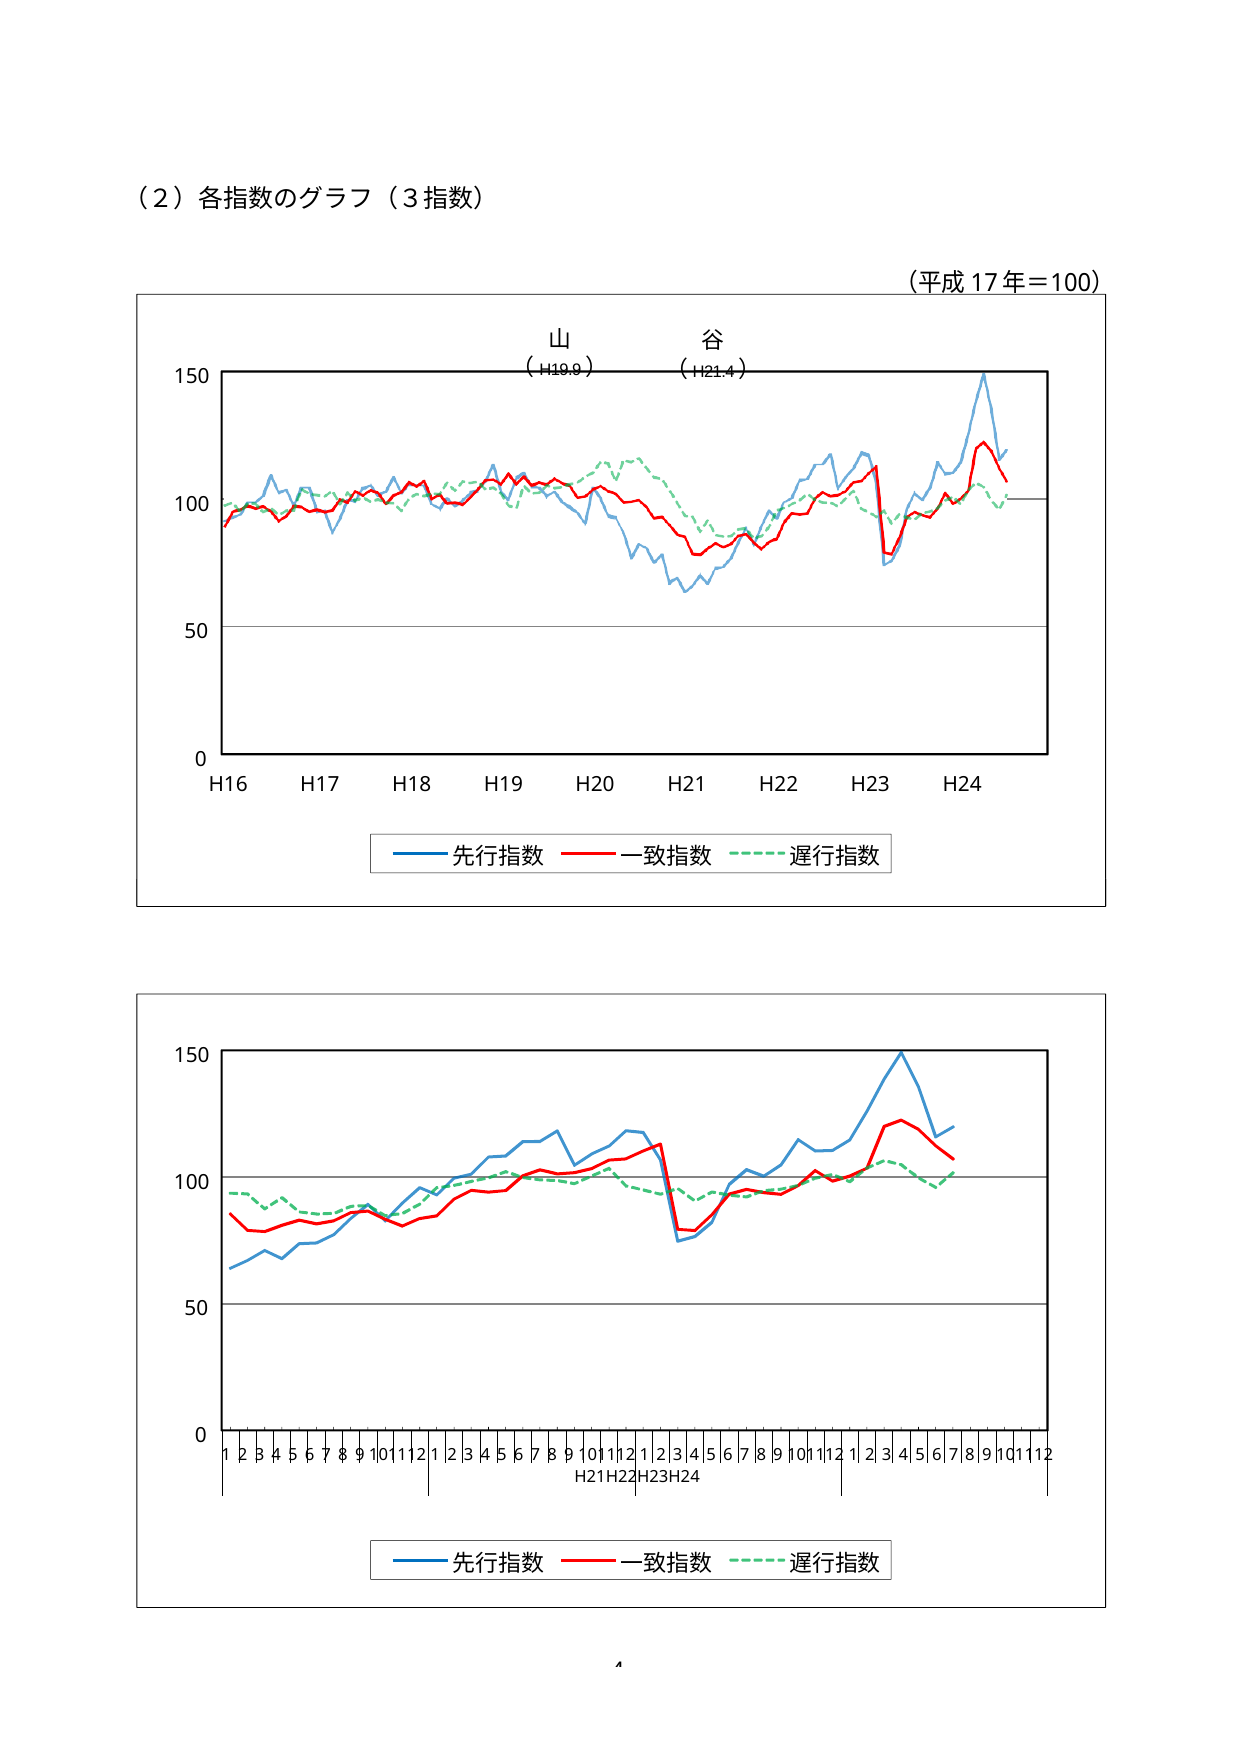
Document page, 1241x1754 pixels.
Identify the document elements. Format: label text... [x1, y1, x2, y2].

subtitle （２）各指数のグラフ（３指数） [123, 181, 1159, 214]
picture [223, 373, 1008, 593]
text （平成17年＝100） [106, 264, 1114, 298]
